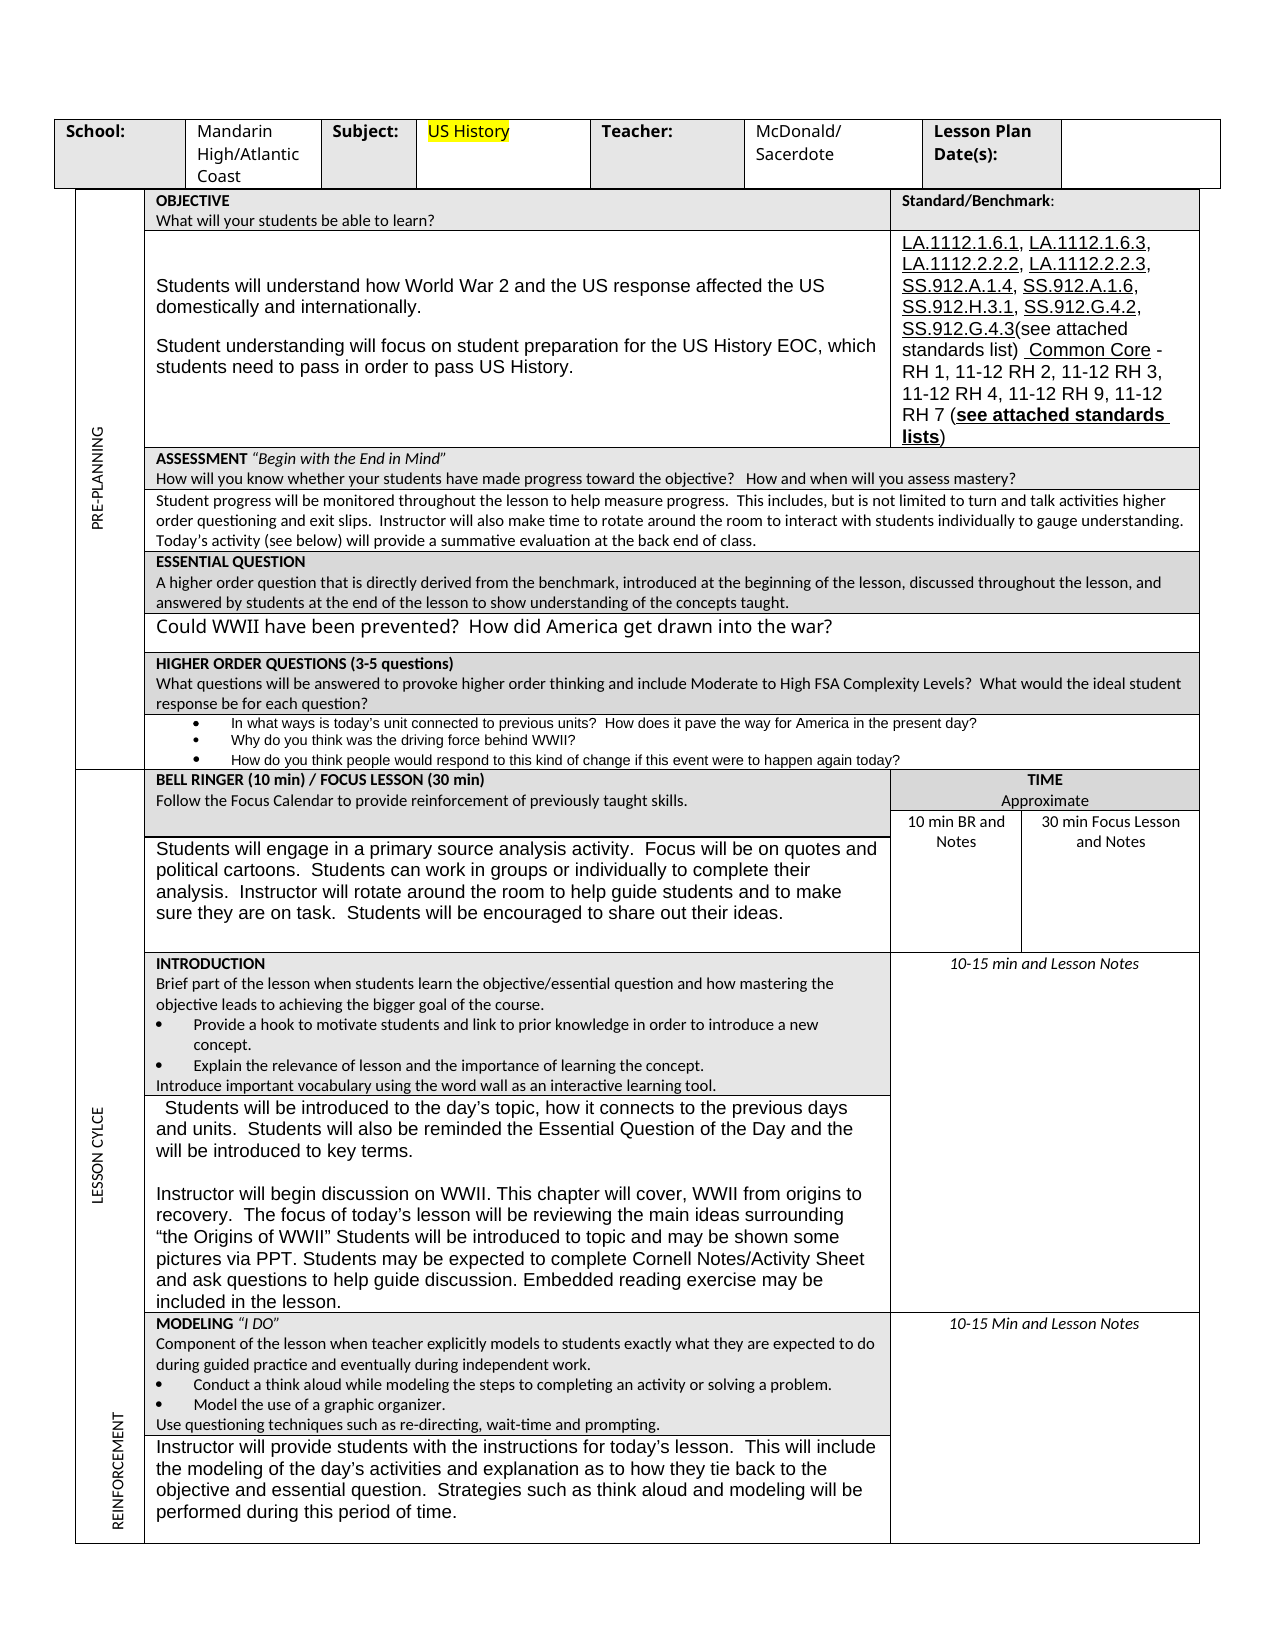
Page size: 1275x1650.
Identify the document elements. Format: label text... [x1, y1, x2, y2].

table_cell Students will understand how World War 2 and the US response affected the US domestically and internationally. Student understanding will focus on student preparation for the US History EOC, which students need to pass in order to pass US History. [145, 231, 890, 447]
table_header Standard/Benchmark: [891, 190, 1199, 230]
table_cell INTRODUCTION Brief part of the lesson when students learn the objective/essential question and how mastering the objective leads to achieving the bigger goal of the course. Provide a hook to motivate students and link to prior knowledge in order to introduce a new concept. Explain the relevance of lesson and the importance of learning the concept. Introduce important vocabulary using the word wall as an interactive learning tool. [145, 953, 890, 1095]
table_cell 10 min BR and Notes [891, 811, 1021, 952]
table_cell Student progress will be monitored throughout the lesson to help measure progress. This includes, but is not limited to turn and talk activities higher order questioning and exit slips. Instructor will also make time to rotate around the room to interact with students individually to gauge understanding. Today’s activity (see below) will provide a summative evaluation at the back end of class. [145, 490, 1199, 551]
table_header Teacher: [591, 120, 744, 188]
table_header Mandarin High/Atlantic Coast [186, 120, 321, 188]
table_cell TIME Approximate [891, 770, 1199, 810]
table_cell LA.1112.1.6.1, LA.1112.1.6.3, LA.1112.2.2.2, LA.1112.2.2.3, SS.912.A.1.4, SS.912.A.1.6, SS.912.H.3.1, SS.912.G.4.2, SS.912.G.4.3(see attached standards list) Common Core - RH 1, 11-12 RH 2, 11-12 RH 3, 11-12 RH 4, 11-12 RH 9, 11-12 RH 7 (see attached standards lists) [891, 231, 1199, 447]
table_cell ASSESSMENT “Begin with the End in Mind” How will you know whether your students have made progress toward the objective? How and when will you assess mastery? [145, 448, 1199, 489]
table_header Subject: [322, 120, 416, 188]
table_cell HIGHER ORDER QUESTIONS (3-5 questions) What questions will be answered to provoke higher order thinking and include Moderate to High FSA Complexity Levels? What would the ideal student response be for each question? [145, 653, 1199, 714]
table_cell Could WWII have been prevented? How did America get drawn into the war? [145, 614, 1199, 652]
table_cell 10-15 Min and Lesson Notes [891, 1313, 1199, 1543]
table_cell LESSON CYLCE REINFORCEMENT [76, 770, 144, 1543]
table_cell Students will engage in a primary source analysis activity. Focus will be on quotes and political cartoons. Students can work in groups or individually to complete their analysis. Instructor will rotate around the room to help guide students and to make sure they are on task. Students will be encouraged to share out their ideas. [145, 838, 890, 952]
table_cell ESSENTIAL QUESTION A higher order question that is directly derived from the benchmark, introduced at the beginning of the lesson, discussed throughout the lesson, and answered by students at the end of the lesson to show understanding of the concepts taught. [145, 552, 1199, 613]
table_cell 10-15 min and Lesson Notes [891, 953, 1199, 1312]
table_cell Students will be introduced to the day’s topic, how it connects to the previous days and units. Students will also be reminded the Essential Question of the Day and the will be introduced to key terms. Instructor will begin discussion on WWII. This chapter will cover, WWII from origins to recovery. The focus of today’s lesson will be reviewing the main ideas surrounding “the Origins of WWII” Students will be introduced to topic and may be shown some pictures via PPT. Students may be expected to complete Cornell Notes/Activity Sheet and ask questions to help guide discussion. Embedded reading exercise may be included in the lesson. [145, 1096, 890, 1312]
table_header School: [55, 120, 185, 188]
table_cell In what ways is today’s unit connected to previous units? How does it pave the way for America in the present day? Why do you think was the driving force behind WWII? How do you think people would respond to this kind of change if this event were to happen again today? [145, 715, 1199, 769]
table_cell MODELING “I DO” Component of the lesson when teacher explicitly models to students exactly what they are expected to do during guided practice and eventually during independent work. Conduct a think aloud while modeling the steps to completing an activity or solving a problem. Model the use of a graphic organizer. Use questioning techniques such as re-directing, wait-time and prompting. [145, 1313, 890, 1435]
table_header McDonald/Sacerdote [745, 120, 922, 188]
table_header [1062, 120, 1220, 188]
table_header Lesson Plan Date(s): [923, 120, 1061, 188]
table_header US History [417, 120, 590, 188]
table_cell BELL RINGER (10 min) / FOCUS LESSON (30 min) Follow the Focus Calendar to provide reinforcement of previously taught skills. [145, 770, 890, 836]
table_cell 30 min Focus Lesson and Notes [1022, 811, 1199, 952]
table_header OBJECTIVE What will your students be able to learn? [145, 190, 890, 230]
table_header PRE-PLANNING [76, 190, 144, 769]
table_cell Instructor will provide students with the instructions for today’s lesson. This will include the modeling of the day’s activities and explanation as to how they tie back to the objective and essential question. Strategies such as think aloud and modeling will be performed during this period of time. [145, 1436, 890, 1543]
